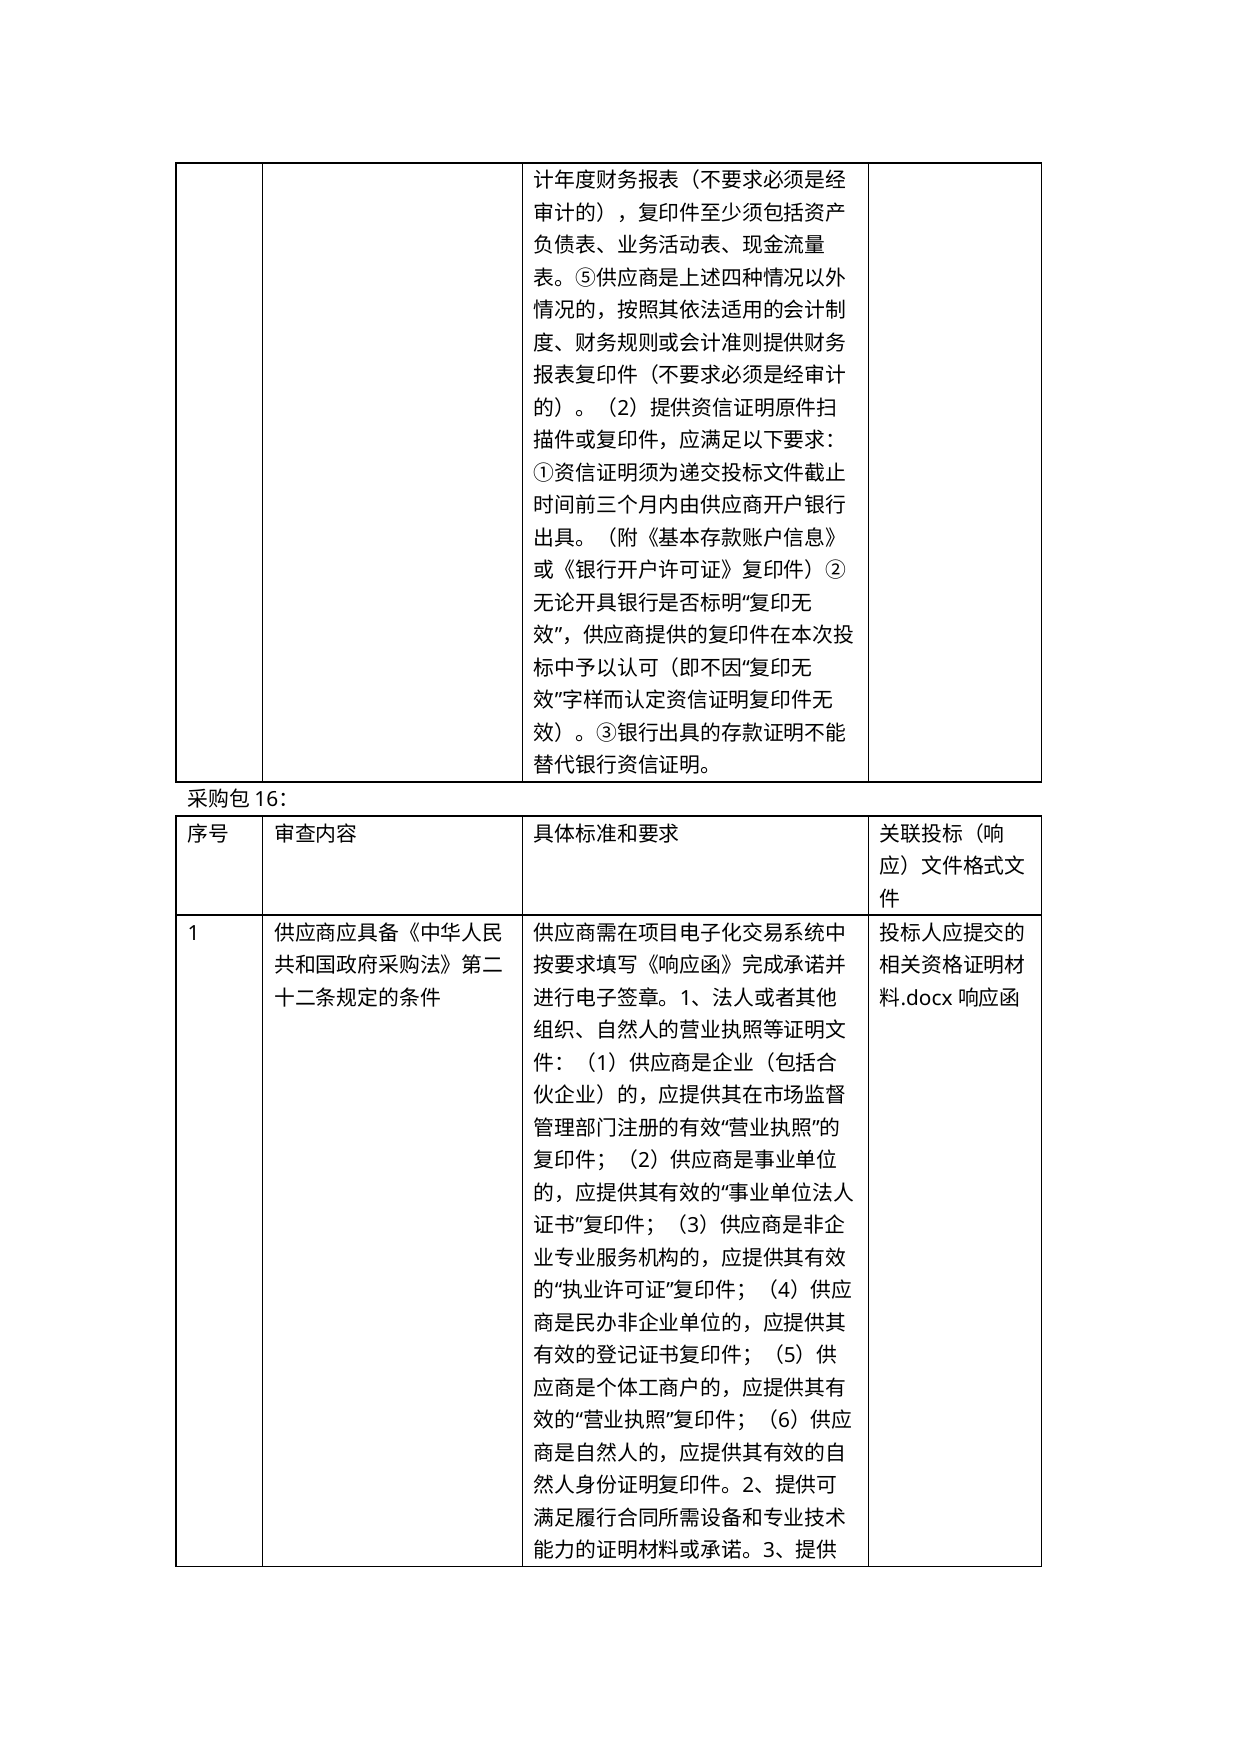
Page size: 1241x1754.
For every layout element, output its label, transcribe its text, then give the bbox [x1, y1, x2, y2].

text 采购包16： [187, 783, 1053, 815]
table_cell 2 [177, 164, 262, 781]
table_header 序号 [177, 817, 262, 914]
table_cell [869, 916, 1041, 1566]
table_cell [869, 164, 1041, 781]
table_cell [523, 164, 868, 781]
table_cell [263, 164, 522, 781]
table_header 关联投标（响应）文件格式文件 [869, 817, 1041, 914]
table_cell 1 [177, 916, 262, 1566]
table_header 审查内容 [263, 817, 522, 914]
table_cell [263, 916, 522, 1566]
table_header 具体标准和要求 [523, 817, 868, 914]
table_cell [523, 916, 868, 1566]
